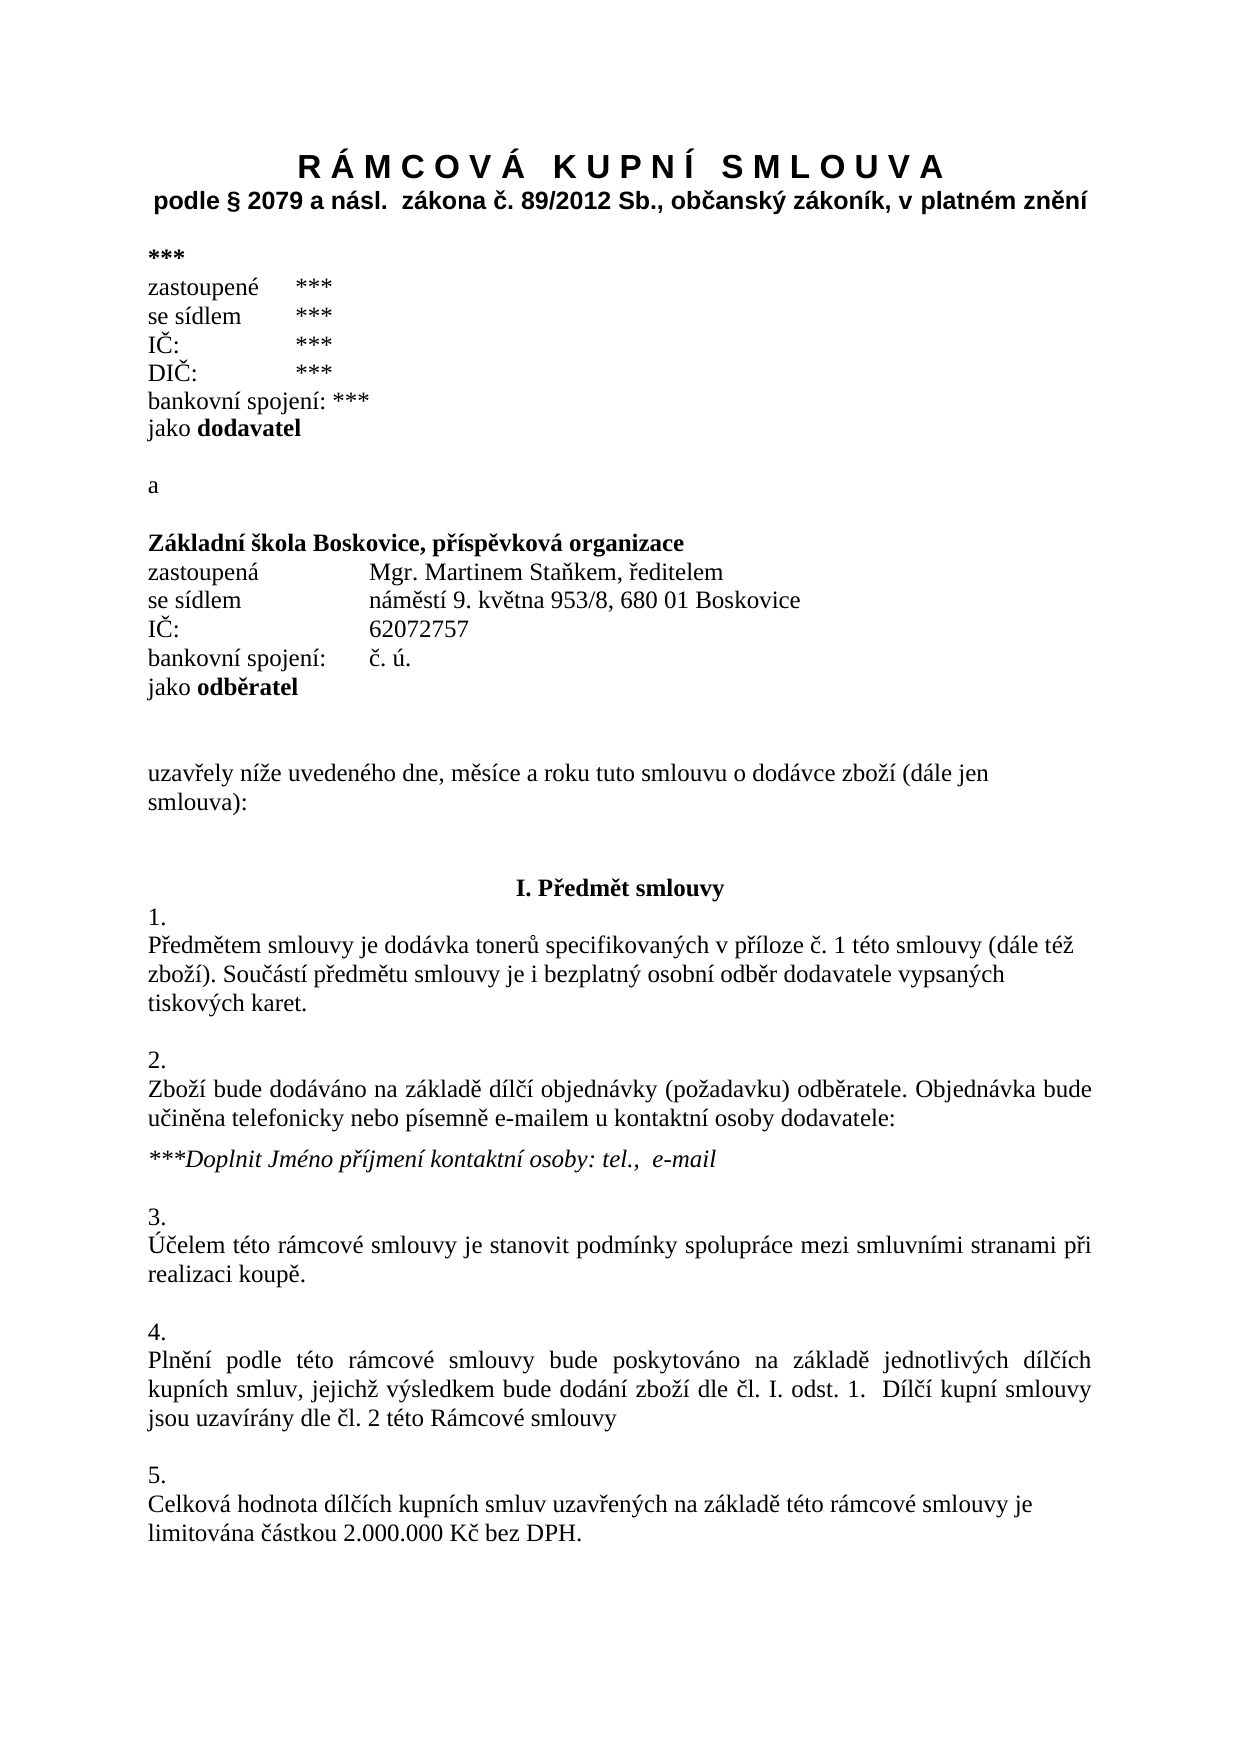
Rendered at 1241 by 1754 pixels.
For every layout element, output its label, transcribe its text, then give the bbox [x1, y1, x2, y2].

text zastoupené *** [148, 272, 1093, 301]
text limitována částkou 2.000.000 Kč bez DPH. [148, 1518, 1093, 1547]
text 2. [148, 1046, 1093, 1074]
text R Á M C O V Á K U P N Í S M L O U V A [148, 148, 1093, 186]
text IČ: 62072757 [148, 614, 1093, 643]
text Plnění podle této rámcové smlouvy bude poskytováno na základě jednotlivých dílčích kupních smluv, jejichž výsledkem bude dodání zboží dle čl. I. odst. 1. Dílčí kupní smlouvy jsou uzavírány dle čl. 2 této Rámcové smlouvy [148, 1346, 1093, 1432]
text IČ: *** [148, 330, 1093, 358]
text Účelem této rámcové smlouvy je stanovit podmínky spolupráce mezi smluvními stranami při realizaci koupě. [148, 1231, 1093, 1288]
text se sídlem náměstí 9. května 953/8, 680 01 Boskovice [148, 586, 1093, 614]
text se sídlem *** [148, 301, 1093, 330]
text Zboží bude dodáváno na základě dílčí objednávky (požadavku) odběratele. Objednávka bude učiněna telefonicky nebo písemně e-mailem u kontaktní osoby dodavatele: [148, 1074, 1093, 1132]
text *** [148, 243, 1093, 272]
text a [148, 471, 1093, 499]
text DIČ: *** [148, 358, 1093, 387]
text Celková hodnota dílčích kupních smluv uzavřených na základě této rámcové smlouvy je [148, 1489, 1093, 1518]
text Předmětem smlouvy je dodávka tonerů specifikovaných v příloze č. 1 této smlouvy (dále též zboží). Součástí předmětu smlouvy je i bezplatný osobní odběr dodavatele vypsaných tiskových karet. [148, 931, 1093, 1017]
text Základní škola Boskovice, příspěvková organizace [148, 528, 1093, 557]
text 1. [148, 902, 1093, 931]
text ***Doplnit Jméno příjmení kontaktní osoby: tel., e-mail [148, 1144, 1093, 1173]
text jako dodavatel [148, 414, 1093, 442]
text I. Předmět smlouvy [148, 873, 1093, 902]
text jako odběratel [148, 672, 1093, 701]
text podle § 2079 a násl. zákona č. 89/2012 Sb., občanský zákoník, v platném znění [148, 186, 1093, 215]
text 4. [148, 1317, 1093, 1346]
text bankovní spojení: č. ú. [148, 643, 1093, 672]
text zastoupená Mgr. Martinem Staňkem, ředitelem [148, 557, 1093, 586]
text 5. [148, 1461, 1093, 1489]
text uzavřely níže uvedeného dne, měsíce a roku tuto smlouvu o dodávce zboží (dále jen smlouva): [148, 758, 1093, 816]
text 3. [148, 1202, 1093, 1231]
text bankovní spojení: *** [148, 387, 1093, 414]
